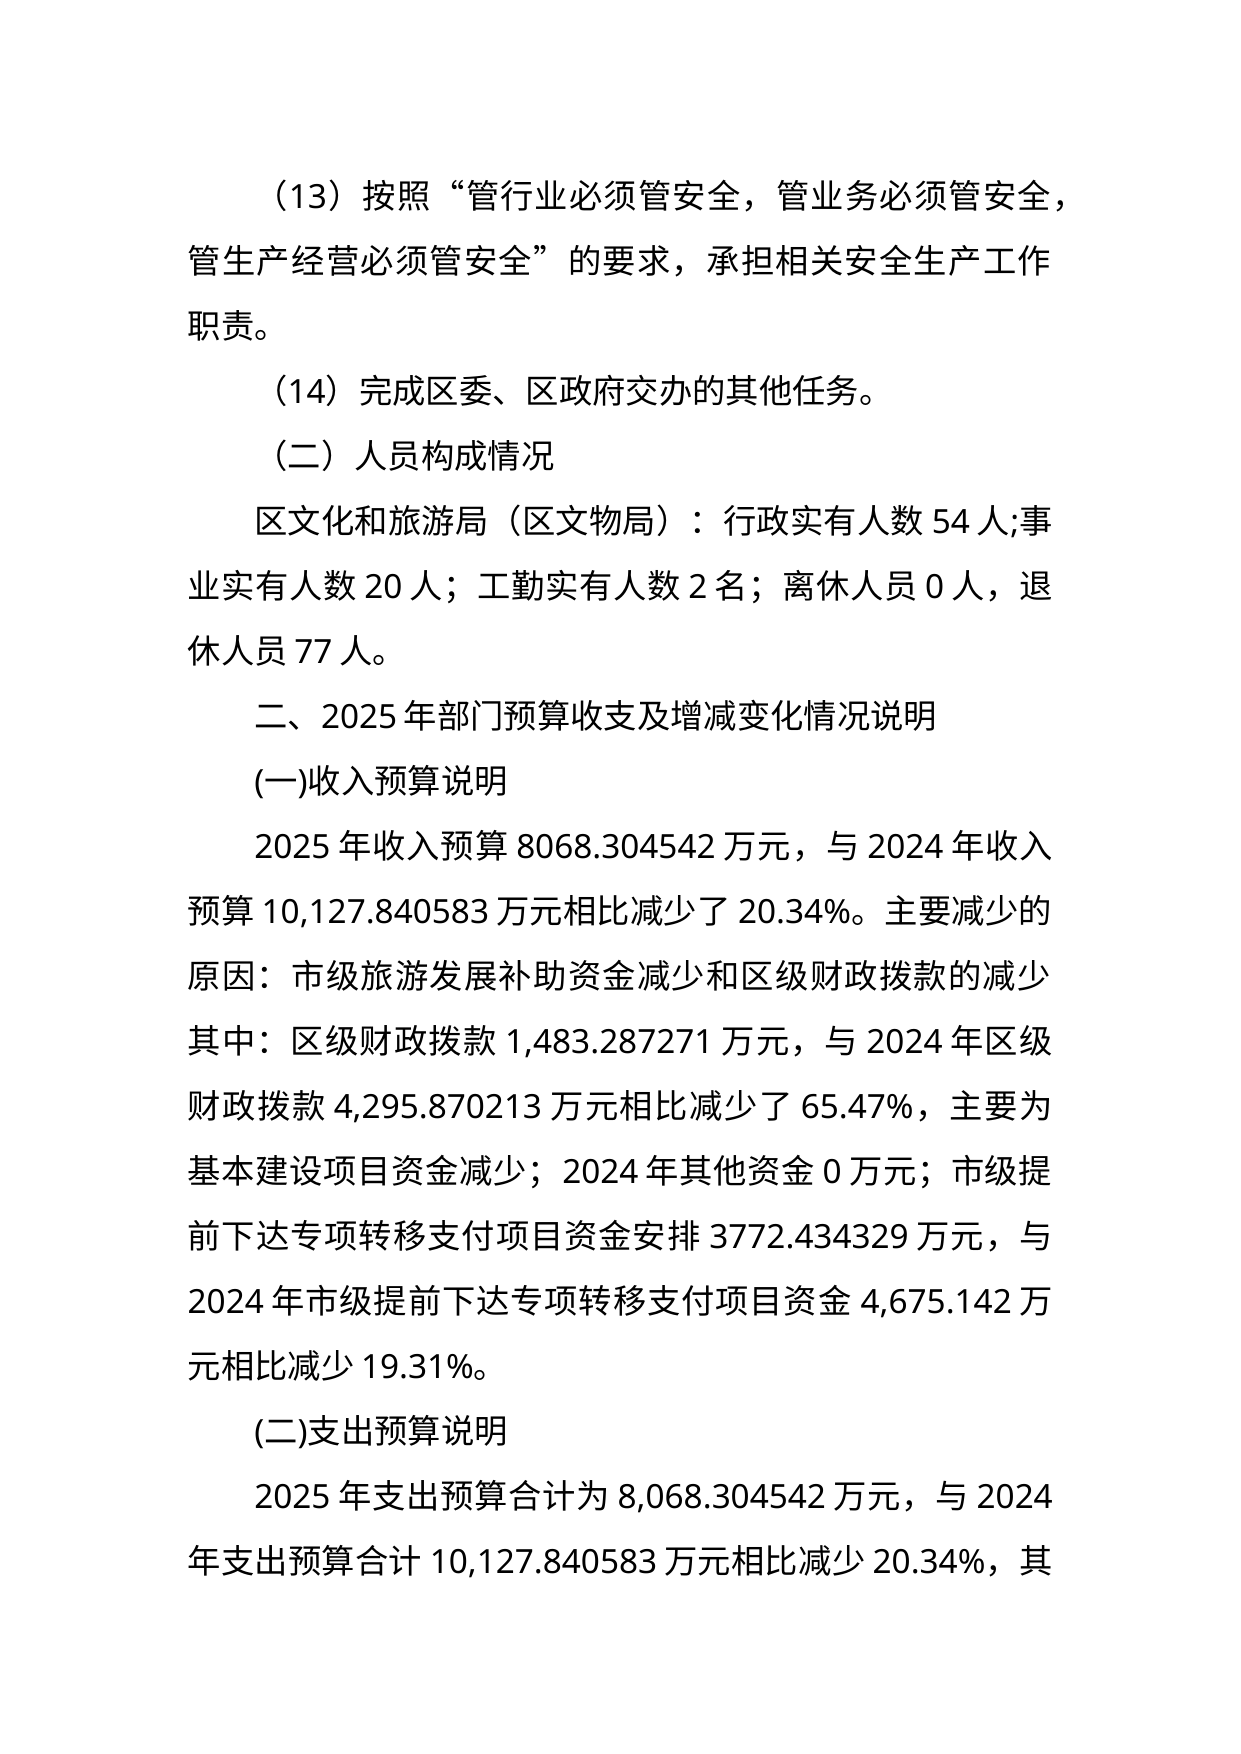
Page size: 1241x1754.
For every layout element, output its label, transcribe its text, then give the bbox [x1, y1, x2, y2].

text (二)支出预算说明 [187, 1397, 1053, 1462]
text (一)收入预算说明 [187, 747, 1053, 812]
text （13）按照“管行业必须管安全，管业务必须管安全，管生产经营必须管安全”的要求，承担相关安全生产工作职责。 [187, 162, 1053, 357]
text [187, 1462, 1053, 1592]
text （14）完成区委、区政府交办的其他任务。 [187, 357, 1053, 422]
text 二、2025年部门预算收支及增减变化情况说明 [187, 682, 1053, 747]
text 区文化和旅游局（区文物局）：行政实有人数54人;事业实有人数20人；工勤实有人数2名；离休人员0人，退休人员77人。 [187, 487, 1053, 682]
text （二）人员构成情况 [187, 422, 1053, 487]
text 2025年收入预算8068.304542万元，与2024年收入预算10,127.840583万元相比减少了20.34%。主要减少的原因：市级旅游发展补助资金减少和区级财政拨款的减少。其中：区级财政拨款1,483.287271万元，与2024年区级财政拨款4,295.870213万元相比减少了65.47%，主要为基本建设项目资金减少；2024年其他资金0万元；市级提前下达专项转移支付项目资金安排3772.434329万元，与2024年市级提前下达专项转移支付项目资金4,675.142万元相比减少19.31%。 [187, 812, 1053, 1397]
